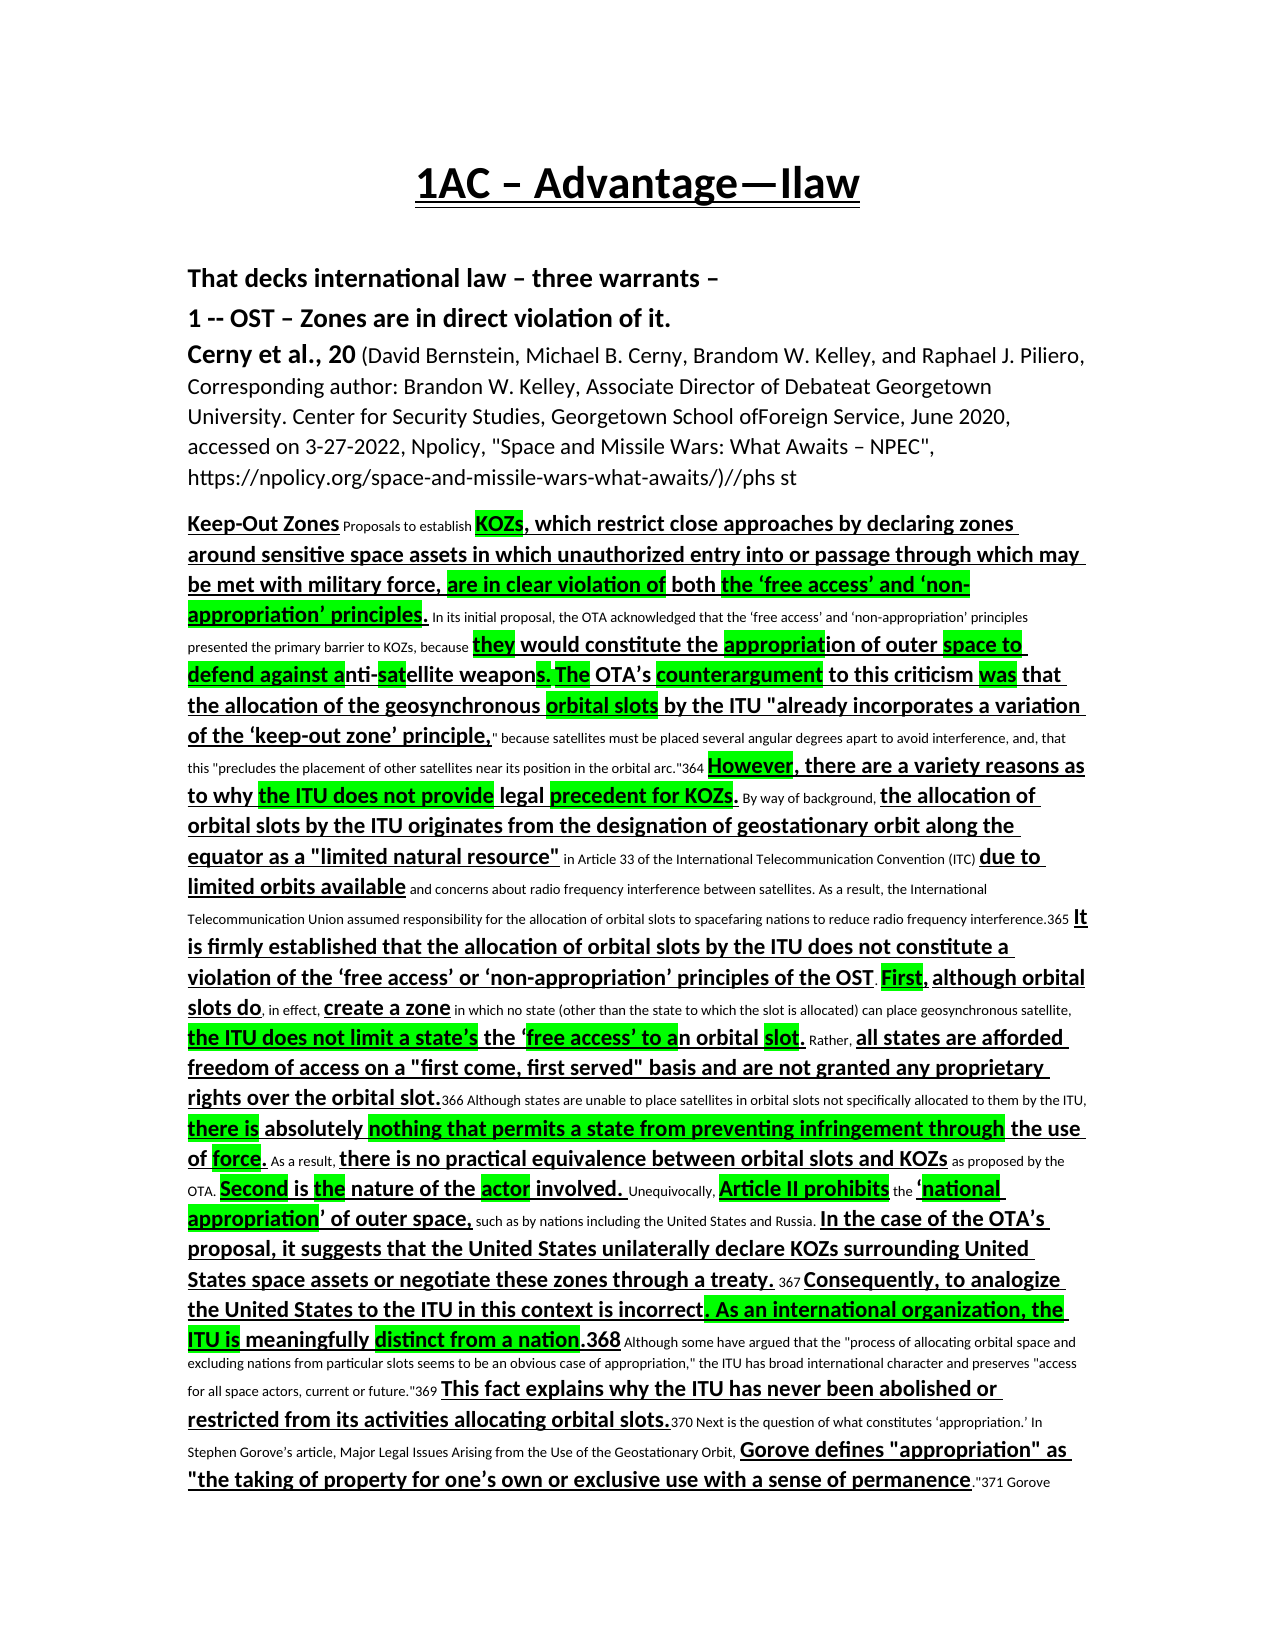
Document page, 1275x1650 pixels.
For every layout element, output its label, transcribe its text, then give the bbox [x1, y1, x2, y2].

subtitle That decks international law – three warrants – [187, 261, 1087, 294]
subtitle 1AC – Advantage—Ilaw [187, 154, 1087, 210]
text Cerny et al., 20 (David Bernstein, Michael B. Cerny, Brandom W. Kelley, and Raphael J. Piliero, Corresponding author: Brandon W. Kelley, Associate Director of Debateat Georgetown University. Center for Security Studies, Georgetown School ofForeign Service, June 2020, accessed on 3-27-2022, Npolicy, "Space and Missile Wars: What Awaits – NPEC", https://npolicy.org/space-and-missile-wars-what-awaits/)//phs st [187, 337, 1087, 491]
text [187, 509, 1087, 1493]
subtitle 1 -- OST – Zones are in direct violation of it. [187, 301, 1087, 334]
